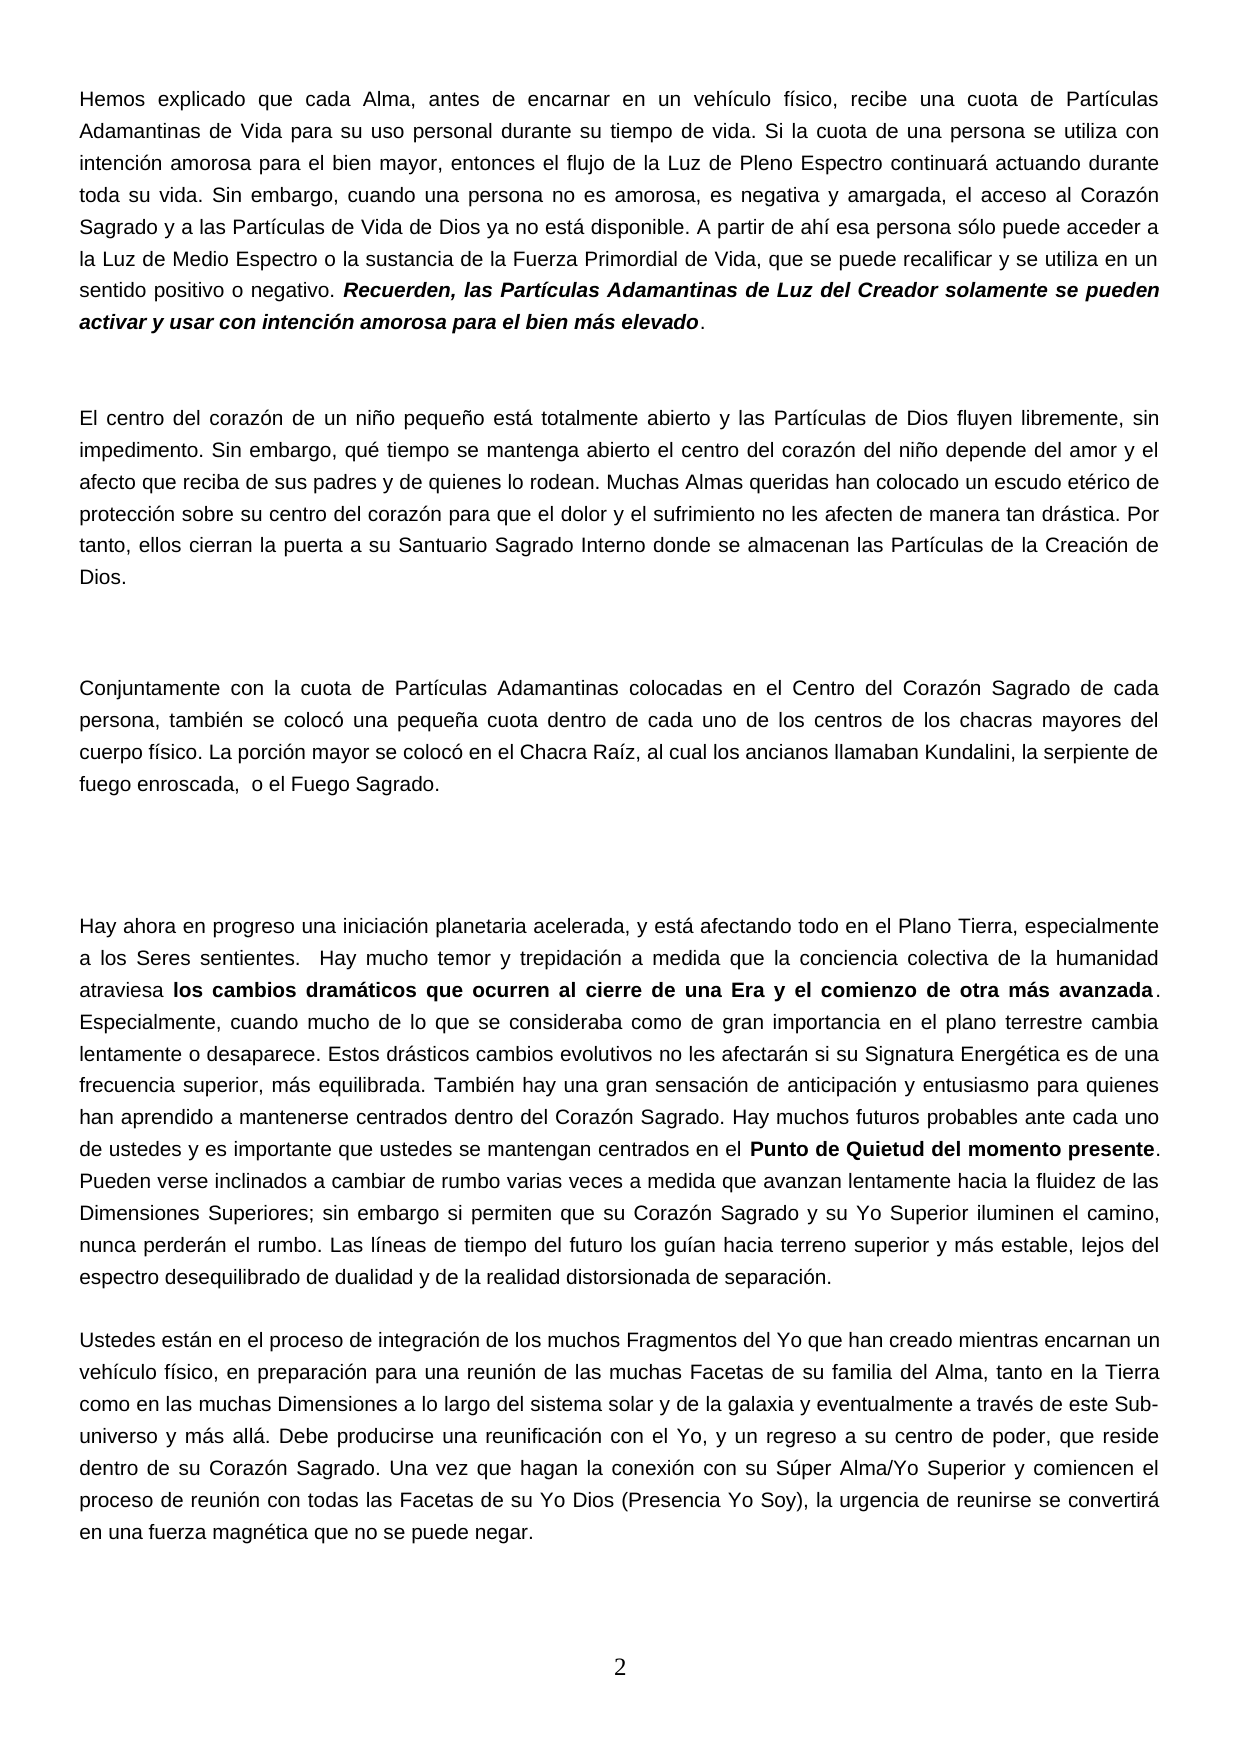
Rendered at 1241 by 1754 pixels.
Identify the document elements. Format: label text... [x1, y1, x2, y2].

text Ustedes están en el proceso de integración de los muchos Fragmentos del Yo que han creado mientras encarnan un vehículo físico, en preparación para una reunión de las muchas Facetas de su familia del Alma, tanto en la Tierra como en las muchas Dimensiones a lo largo del sistema solar y de la galaxia y eventualmente a través de este Sub-universo y más allá. Debe producirse una reunificación con el Yo, y un regreso a su centro de poder, que reside dentro de su Corazón Sagrado. Una vez que hagan la conexión con su Súper Alma/Yo Superior y comiencen el proceso de reunión con todas las Facetas de su Yo Dios (Presencia Yo Soy), la urgencia de reunirse se convertirá en una fuerza magnética que no se puede negar. [79, 1320, 1161, 1543]
text Hemos explicado que cada Alma, antes de encarnar en un vehículo físico, recibe una cuota de Partículas Adamantinas de Vida para su uso personal durante su tiempo de vida. Si la cuota de una persona se utiliza con intención amorosa para el bien mayor, entonces el flujo de la Luz de Pleno Espectro continuará actuando durante toda su vida. Sin embargo, cuando una persona no es amorosa, es negativa y amargada, el acceso al Corazón Sagrado y a las Partículas de Vida de Dios ya no está disponible. A partir de ahí esa persona sólo puede acceder a la Luz de Medio Espectro o la sustancia de la Fuerza Primordial de Vida, que se puede recalificar y se utiliza en un sentido positivo o negativo. Recuerden, las Partículas Adamantinas de Luz del Creador solamente se pueden activar y usar con intención amorosa para el bien más elevado. [79, 79, 1161, 334]
text Conjuntamente con la cuota de Partículas Adamantinas colocadas en el Centro del Corazón Sagrado de cada persona, también se colocó una pequeña cuota dentro de cada uno de los centros de los chacras mayores del cuerpo físico. La porción mayor se colocó en el Chacra Raíz, al cual los ancianos llamaban Kundalini, la serpiente de fuego enroscada, o el Fuego Sagrado. [79, 668, 1161, 795]
text Hay ahora en progreso una iniciación planetaria acelerada, y está afectando todo en el Plano Tierra, especialmente a los Seres sentientes. Hay mucho temor y trepidación a medida que la conciencia colectiva de la humanidad atraviesa los cambios dramáticos que ocurren al cierre de una Era y el comienzo de otra más avanzada. Especialmente, cuando mucho de lo que se consideraba como de gran importancia en el plano terrestre cambia lentamente o desaparece. Estos drásticos cambios evolutivos no les afectarán si su Signatura Energética es de una frecuencia superior, más equilibrada. También hay una gran sensación de anticipación y entusiasmo para quienes han aprendido a mantenerse centrados dentro del Corazón Sagrado. Hay muchos futuros probables ante cada uno de ustedes y es importante que ustedes se mantengan centrados en el Punto de Quietud del momento presente. Pueden verse inclinados a cambiar de rumbo varias veces a medida que avanzan lentamente hacia la fluidez de las Dimensiones Superiores; sin embargo si permiten que su Corazón Sagrado y su Yo Superior iluminen el camino, nunca perderán el rumbo. Las líneas de tiempo del futuro los guían hacia terreno superior y más estable, lejos del espectro desequilibrado de dualidad y de la realidad distorsionada de separación. [79, 906, 1161, 1288]
text El centro del corazón de un niño pequeño está totalmente abierto y las Partículas de Dios fluyen libremente, sin impedimento. Sin embargo, qué tiempo se mantenga abierto el centro del corazón del niño depende del amor y el afecto que reciba de sus padres y de quienes lo rodean. Muchas Almas queridas han colocado un escudo etérico de protección sobre su centro del corazón para que el dolor y el sufrimiento no les afecten de manera tan drástica. Por tanto, ellos cierran la puerta a su Santuario Sagrado Interno donde se almacenan las Partículas de la Creación de Dios. [79, 398, 1161, 589]
